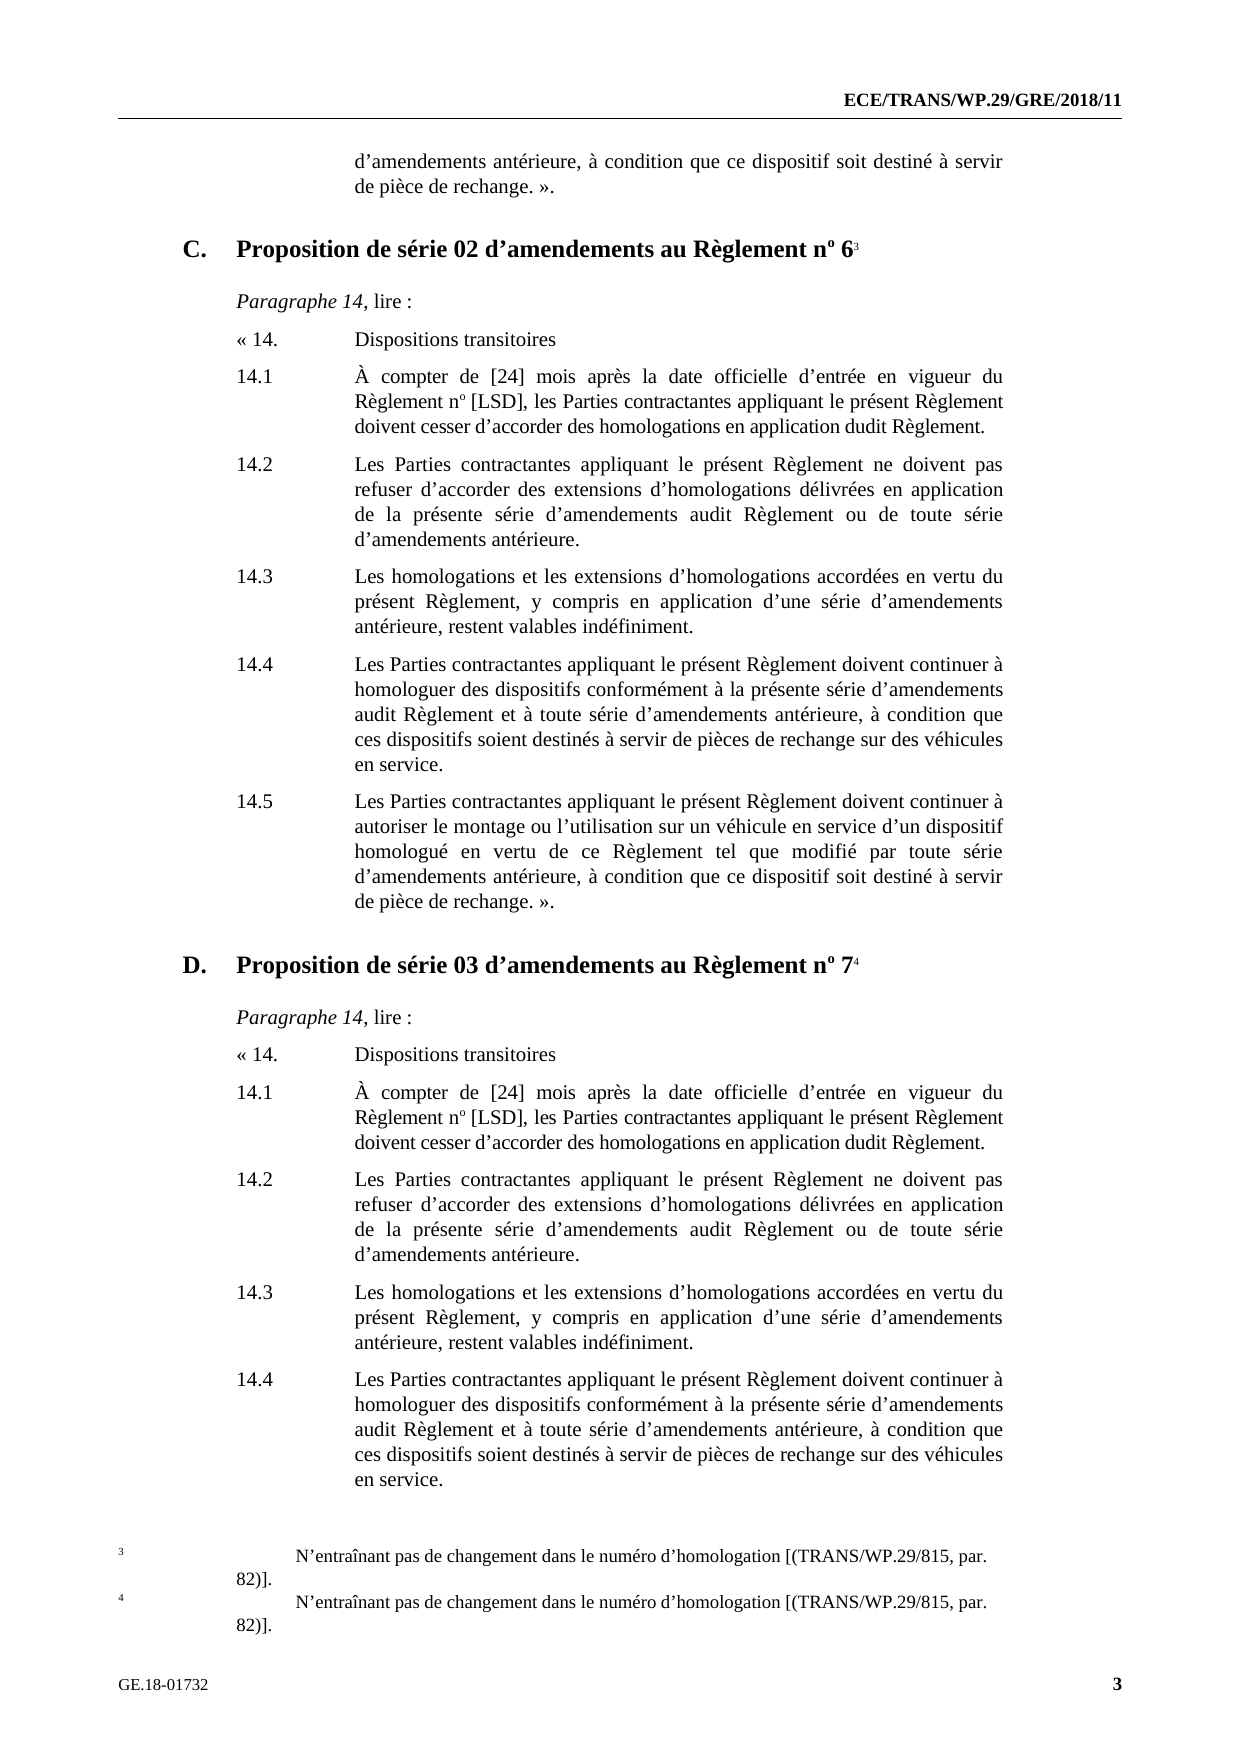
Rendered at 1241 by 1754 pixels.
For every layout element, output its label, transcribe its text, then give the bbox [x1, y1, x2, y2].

text Paragraphe 14, lire : [236, 1004, 1004, 1029]
text 14.5 Les Parties contractantes appliquant le présent Règlement doivent continuer à autoriser le montage ou l’utilisation sur un véhicule en service d’un dispositif homologué en vertu de ce Règlement tel que modifié par toute série d’amendements antérieure, à condition que ce dispositif soit destiné à servir de pièce de rechange. ». [236, 788, 1004, 913]
text « 14. Dispositions transitoires [236, 1041, 1004, 1066]
text Paragraphe 14, lire : [236, 288, 1004, 313]
text 14.3 Les homologations et les extensions d’homologations accordées en vertu du présent Règlement, y compris en application d’une série d’amendements antérieure, restent valables indéfiniment. [236, 1279, 1004, 1354]
text 14.1 À compter de [24] mois après la date officielle d’entrée en vigueur du Règlement no [LSD], les Parties contractantes appliquant le présent Règlement doivent cesser d’accorder des homologations en application dudit Règlement. [236, 363, 1004, 438]
text « 14. Dispositions transitoires [236, 326, 1004, 351]
text 14.4 Les Parties contractantes appliquant le présent Règlement doivent continuer à homologuer des dispositifs conformément à la présente série d’amendements audit Règlement et à toute série d’amendements antérieure, à condition que ces dispositifs soient destinés à servir de pièces de rechange sur des véhicules en service. [236, 651, 1004, 776]
text D. Proposition de série 03 d’amendements au Règlement no 7 [118, 951, 1004, 979]
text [236, 148, 1004, 198]
text 14.4 Les Parties contractantes appliquant le présent Règlement doivent continuer à homologuer des dispositifs conformément à la présente série d’amendements audit Règlement et à toute série d’amendements antérieure, à condition que ces dispositifs soient destinés à servir de pièces de rechange sur des véhicules en service. [236, 1366, 1004, 1491]
text 14.3 Les homologations et les extensions d’homologations accordées en vertu du présent Règlement, y compris en application d’une série d’amendements antérieure, restent valables indéfiniment. [236, 563, 1004, 638]
text C. Proposition de série 02 d’amendements au Règlement no 6 [118, 235, 1004, 263]
text 14.1 À compter de [24] mois après la date officielle d’entrée en vigueur du Règlement no [LSD], les Parties contractantes appliquant le présent Règlement doivent cesser d’accorder des homologations en application dudit Règlement. [236, 1079, 1004, 1154]
